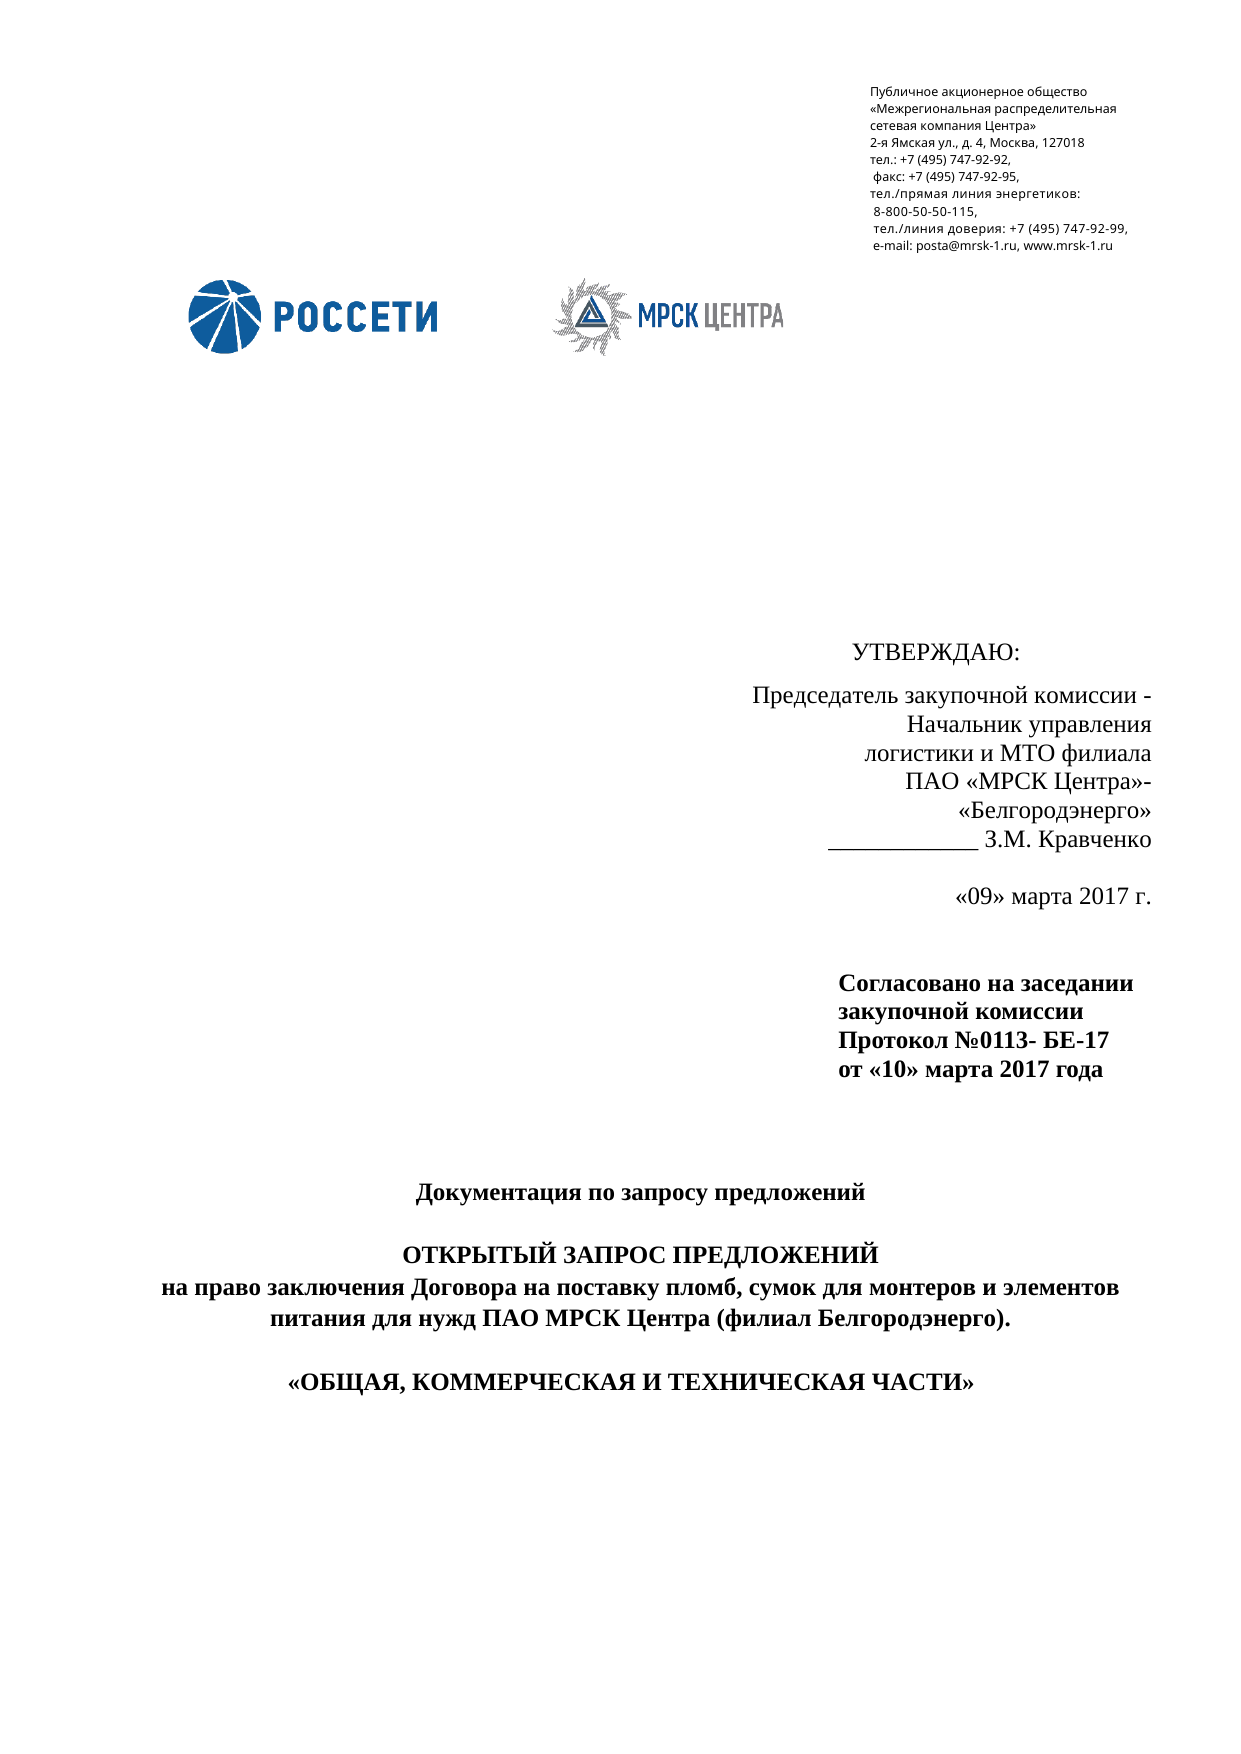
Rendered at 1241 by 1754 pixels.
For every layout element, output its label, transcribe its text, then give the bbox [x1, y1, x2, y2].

text УТВЕРЖДАЮ: [720, 637, 1152, 666]
text ПАО «МРСК Центра»- [129, 766, 1152, 795]
text Согласовано на заседании [838, 968, 1152, 996]
text Председатель закупочной комиссии - [129, 680, 1152, 709]
text закупочной комиссии [838, 996, 1152, 1025]
text «Белгородэнерго» [129, 795, 1152, 824]
text «ОБЩАЯ, КОММЕРЧЕСКАЯ и техническая ЧАСТИ» [73, 1367, 1183, 1395]
text Начальник управления [129, 709, 1152, 738]
text «09» марта 2017 г. [720, 881, 1152, 910]
picture [188, 278, 784, 356]
text логистики и МТО филиала [129, 738, 1152, 766]
text Документация по запросу предложений [129, 1177, 1152, 1206]
text Протокол №0113- БЕ-17 [838, 1025, 1152, 1054]
text ____________ З.М. Кравченко [129, 824, 1152, 853]
text ОТКРЫТЫЙ ЗАПРОС ПРЕДЛОЖЕНИЙ [129, 1240, 1152, 1269]
text от «10» марта 2017 года [838, 1054, 1152, 1083]
text на право заключения Договора на поставку пломб, сумок для монтеров и элементов питания для нужд ПАО МРСК Центра (филиал Белгородэнерго). [129, 1272, 1152, 1332]
